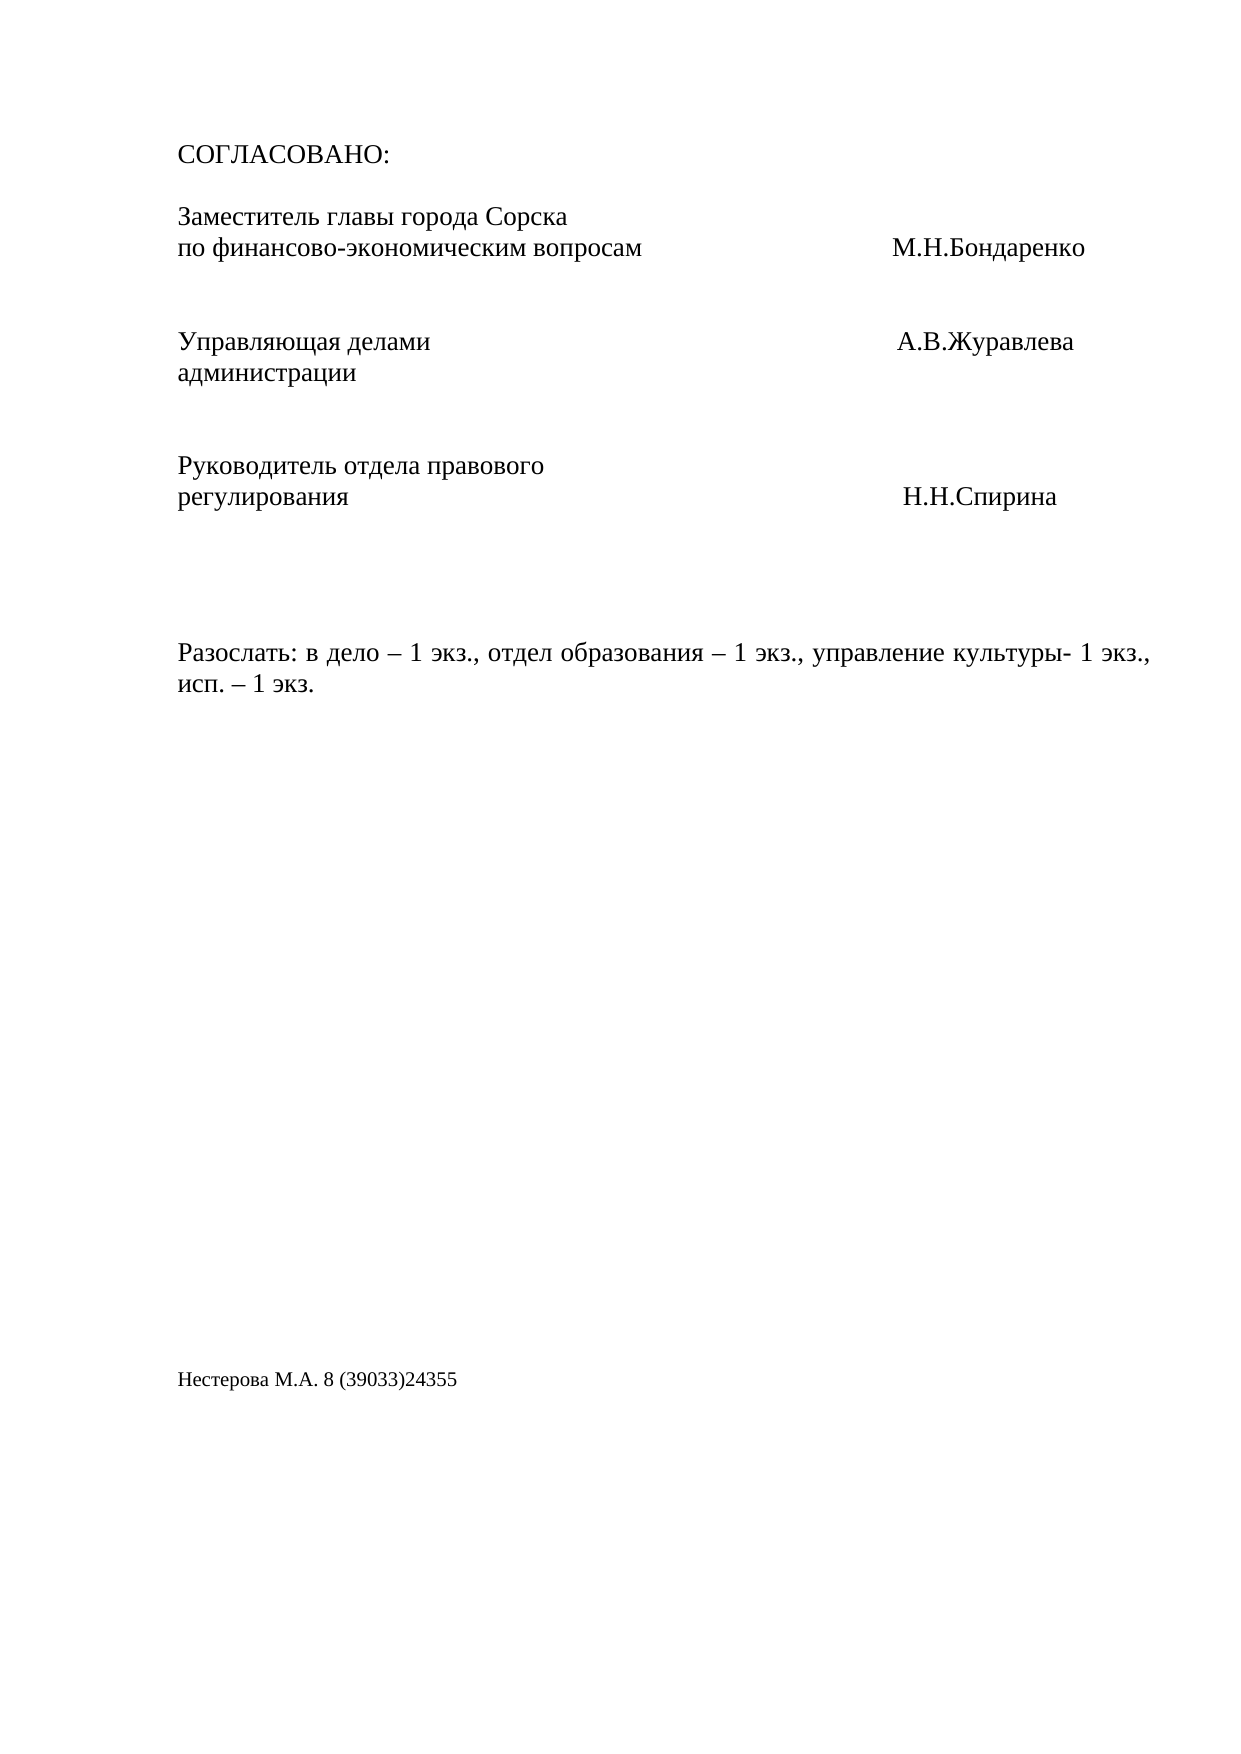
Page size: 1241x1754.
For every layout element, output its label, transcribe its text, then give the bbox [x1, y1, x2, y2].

text Управляющая делами А.В.Журавлева [177, 325, 1152, 356]
text Нестерова М.А. 8 (39033)24355 [177, 1367, 1152, 1391]
text Руководитель отдела правового [177, 449, 1152, 480]
text СОГЛАСОВАНО: [177, 138, 1152, 169]
text регулирования Н.Н.Спирина [177, 480, 1152, 512]
text администрации [177, 356, 1152, 387]
text Заместитель главы города Сорска [177, 200, 1152, 231]
text по финансово-экономическим вопросам М.Н.Бондаренко [177, 231, 1152, 262]
text Разослать: в дело – 1 экз., отдел образования – 1 экз., управление культуры- 1 экз., исп. – 1 экз. [177, 636, 1152, 698]
